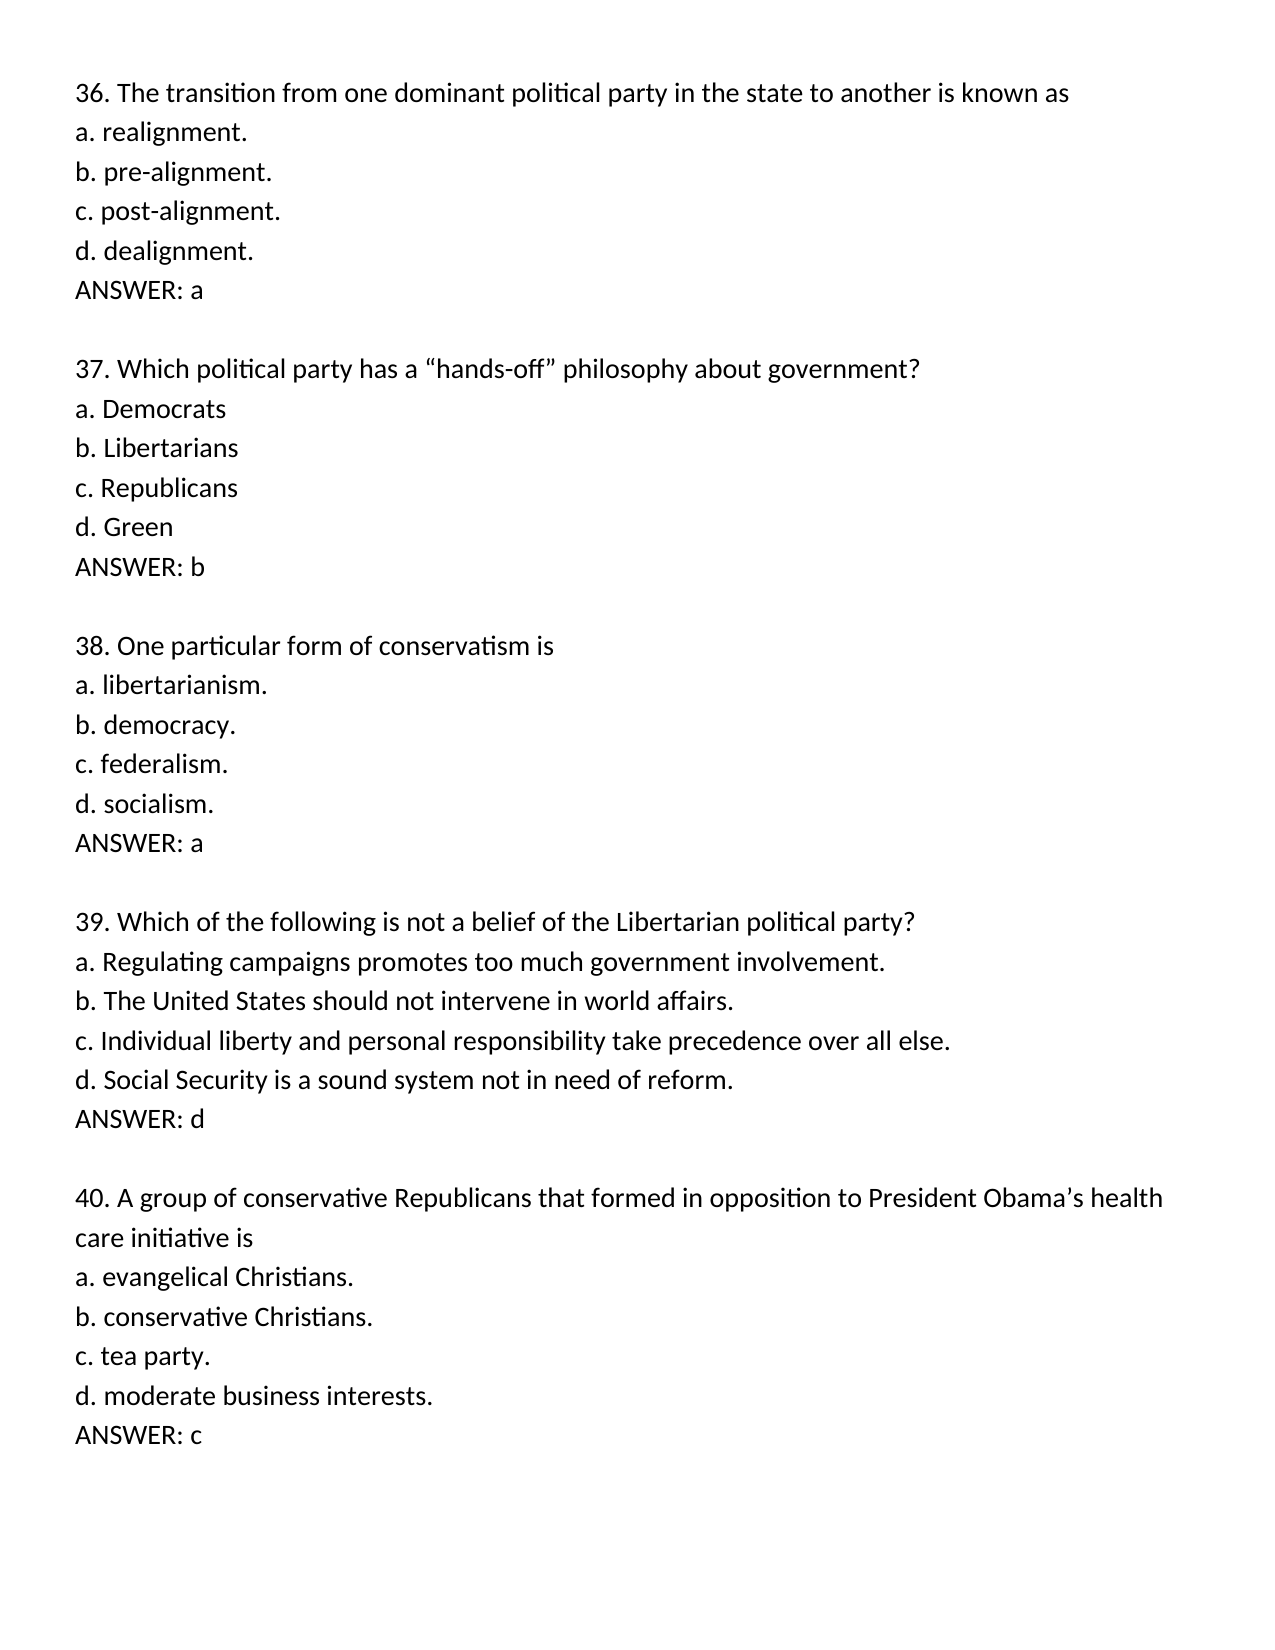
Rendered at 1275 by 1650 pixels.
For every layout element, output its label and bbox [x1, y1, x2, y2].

text [75, 75, 1200, 1570]
